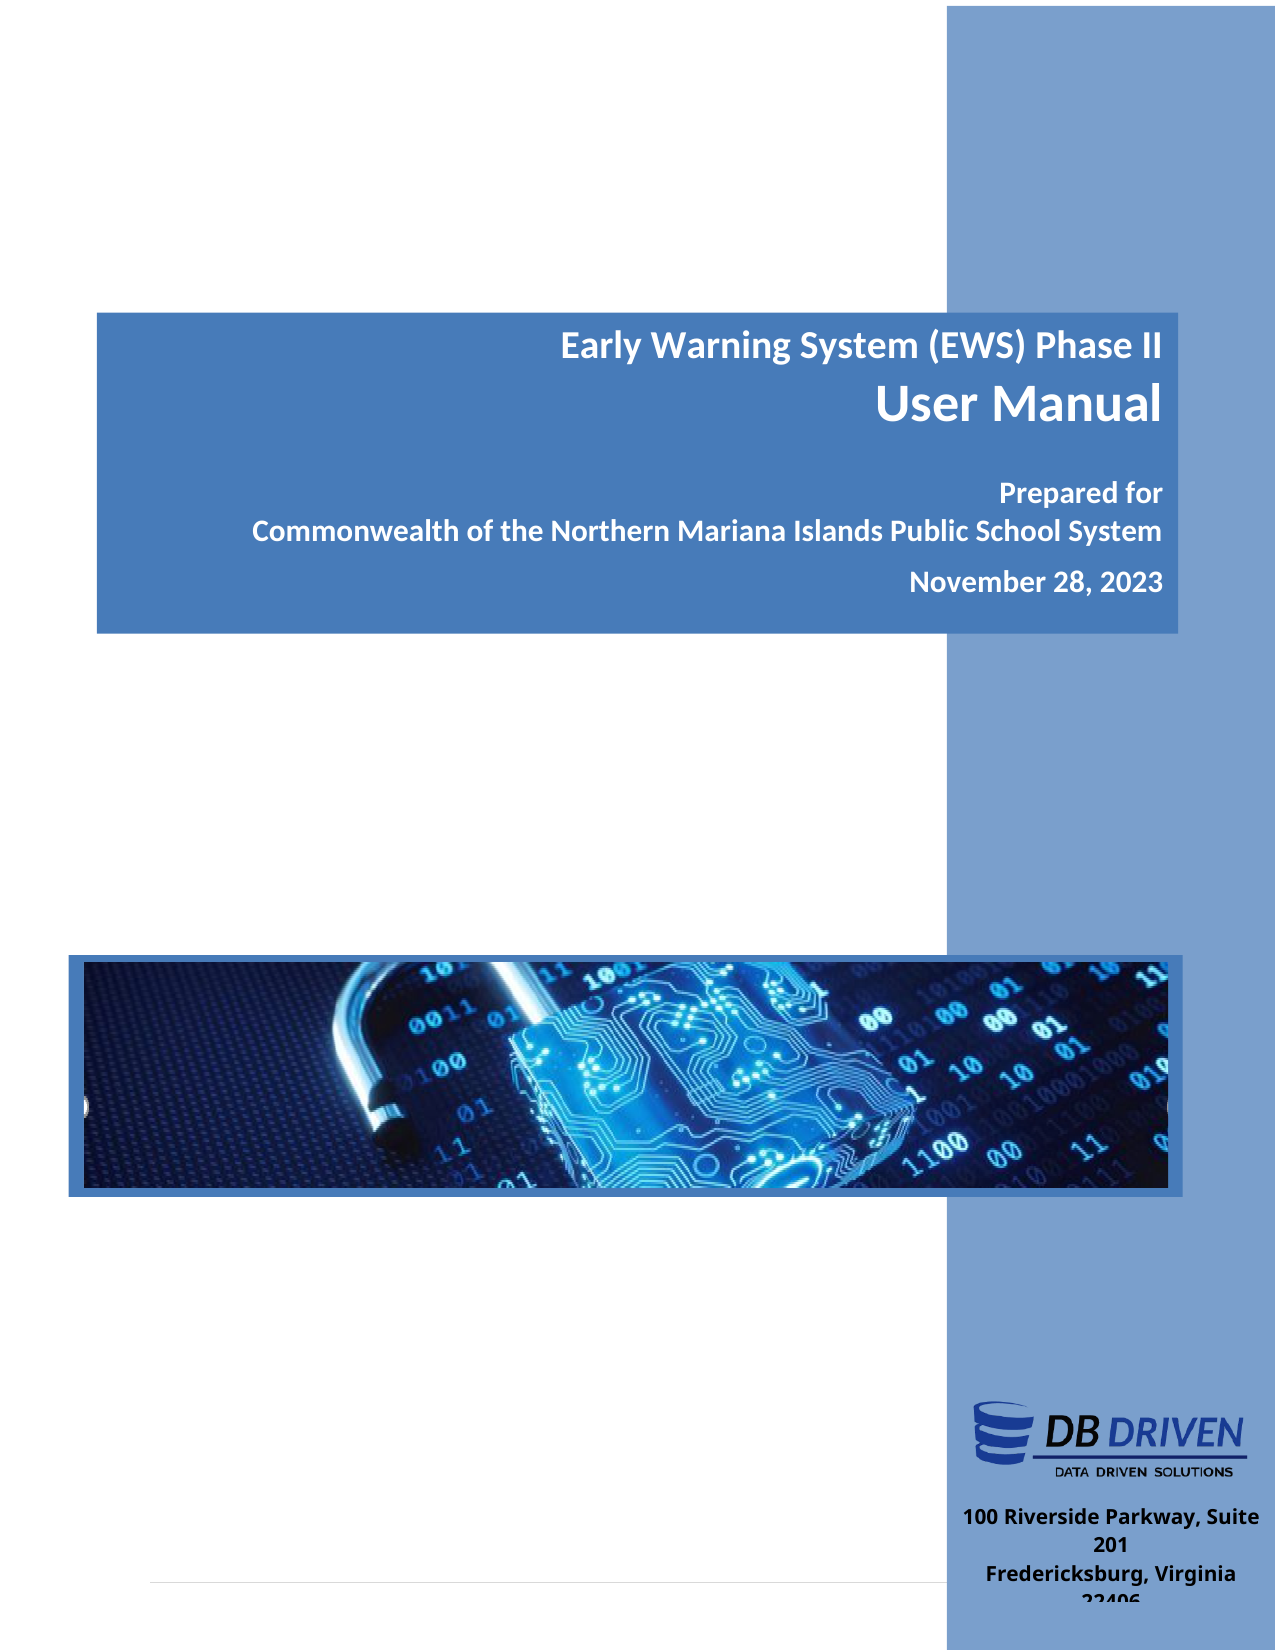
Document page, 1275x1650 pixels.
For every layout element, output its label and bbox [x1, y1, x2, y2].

picture [972, 1400, 1248, 1477]
picture [83, 962, 1169, 1188]
